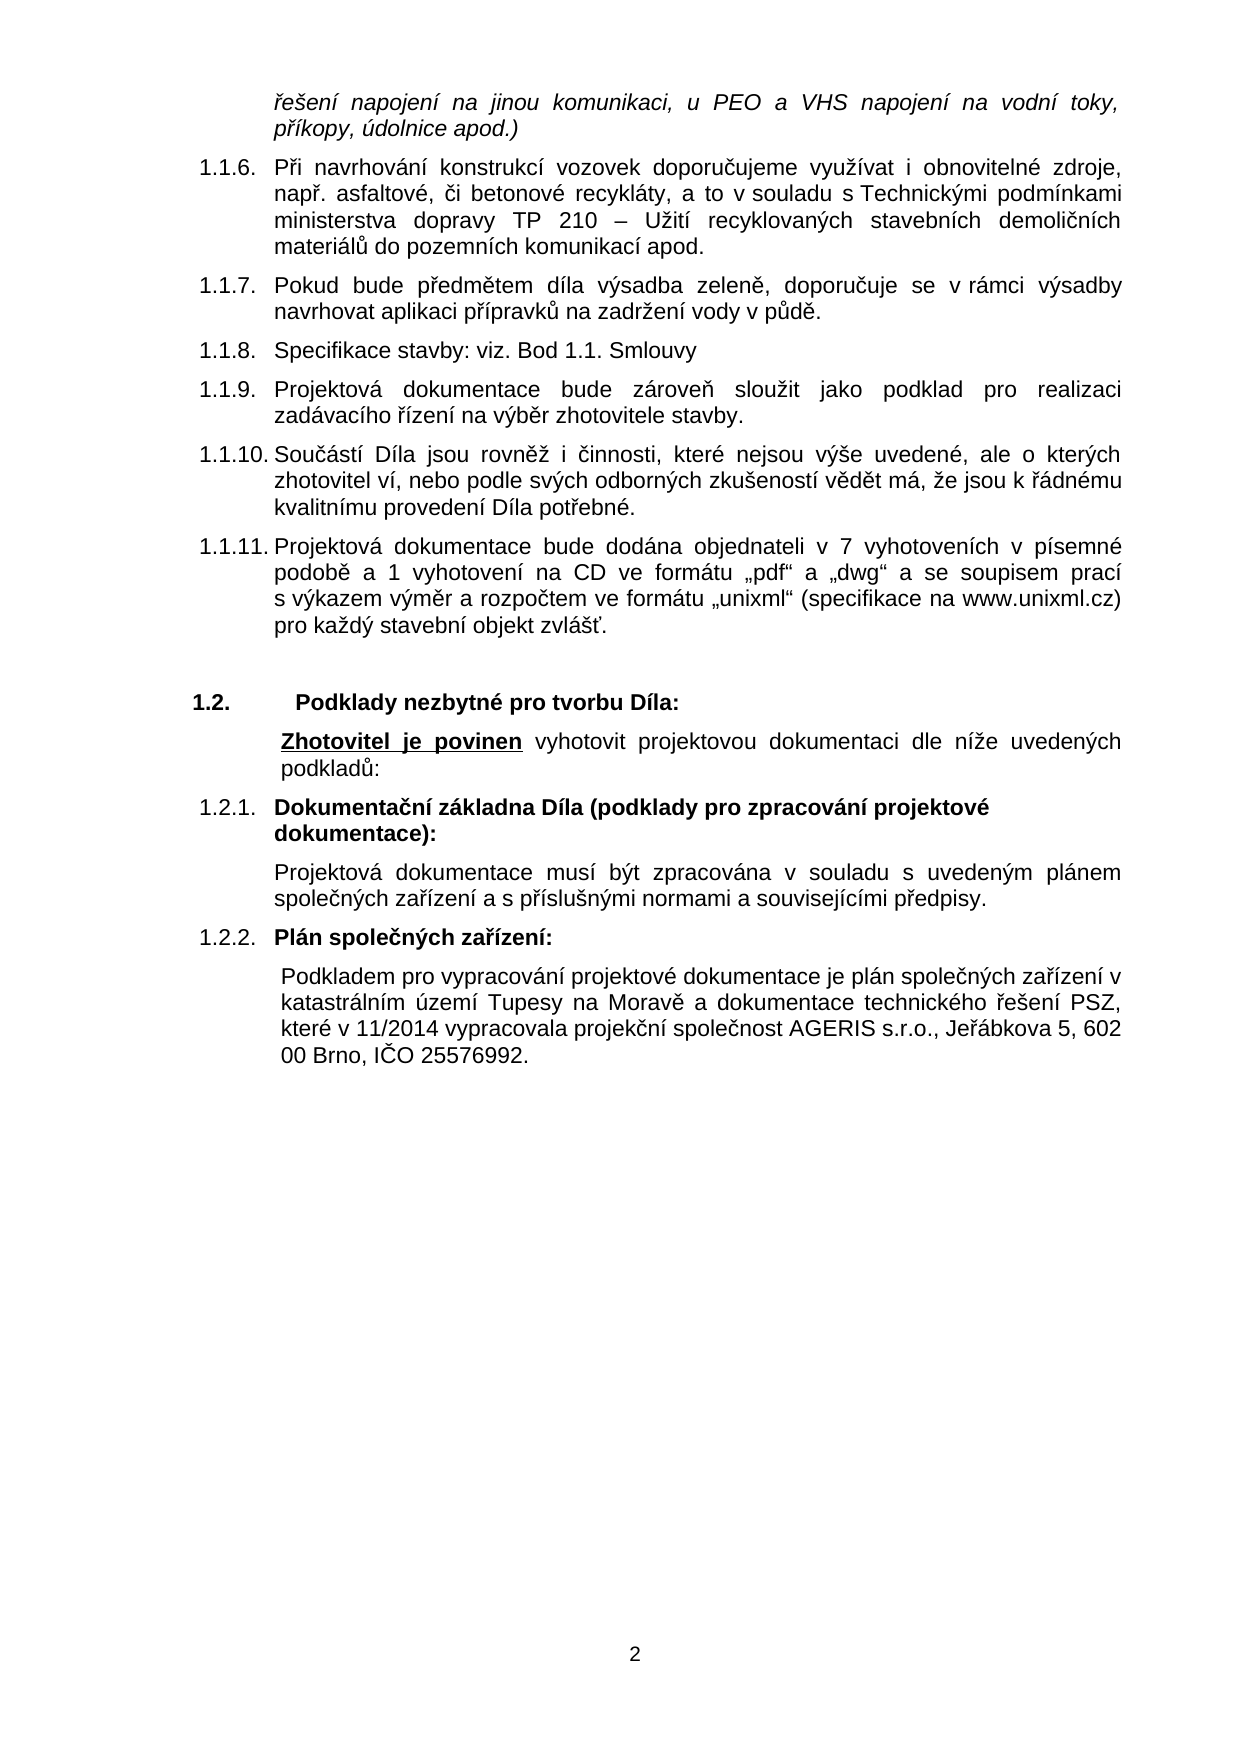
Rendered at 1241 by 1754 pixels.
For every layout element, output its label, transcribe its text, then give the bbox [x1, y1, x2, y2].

list Podklady nezbytné pro tvorbu Díla: [192, 689, 1122, 716]
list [199, 89, 1122, 141]
list Specifikace stavby: viz. Bod 1.1. Smlouvy [199, 337, 1122, 363]
list Pokud bude předmětem díla výsadba zeleně, doporučuje se v rámci výsadby navrhovat aplikaci přípravků na zadržení vody v půdě. [199, 272, 1122, 324]
list Plán společných zařízení: [199, 924, 1122, 950]
list Projektová dokumentace bude dodána objednateli v 7 vyhotoveních v písemné podobě a 1 vyhotovení na CD ve formátu „pdf“ a „dwg“ a se soupisem prací s výkazem výměr a rozpočtem ve formátu „unixml“ (specifikace na www.unixml.cz) pro každý stavební objekt zvlášť. [199, 533, 1122, 638]
list Projektová dokumentace bude zároveň sloužit jako podklad pro realizaci zadávacího řízení na výběr zhotovitele stavby. [199, 376, 1122, 428]
list Zhotovitel je povinen vyhotovit projektovou dokumentaci dle níže uvedených podkladů: [281, 728, 1122, 781]
list Součástí Díla jsou rovněž i činnosti, které nejsou výše uvedené, ale o kterých zhotovitel ví, nebo podle svých odborných zkušeností vědět má, že jsou k řádnému kvalitnímu provedení Díla potřebné. [199, 441, 1122, 520]
list Podkladem pro vypracování projektové dokumentace je plán společných zařízení v katastrálním území Tupesy na Moravě a dokumentace technického řešení PSZ, které v 11/2014 vypracovala projekční společnost AGERIS s.r.o., Jeřábkova 5, 602 00 Brno, IČO 25576992. [281, 963, 1122, 1068]
list Při navrhování konstrukcí vozovek doporučujeme využívat i obnovitelné zdroje, např. asfaltové, či betonové recykláty, a to v souladu s Technickými podmínkami ministerstva dopravy TP 210 – Užití recyklovaných stavebních demoličních materiálů do pozemních komunikací apod. [199, 154, 1122, 259]
list Projektová dokumentace musí být zpracována v souladu s uvedeným plánem společných zařízení a s příslušnými normami a souvisejícími předpisy. [274, 859, 1122, 911]
list Dokumentační základna Díla (podklady pro zpracování projektové dokumentace): [199, 793, 1122, 846]
